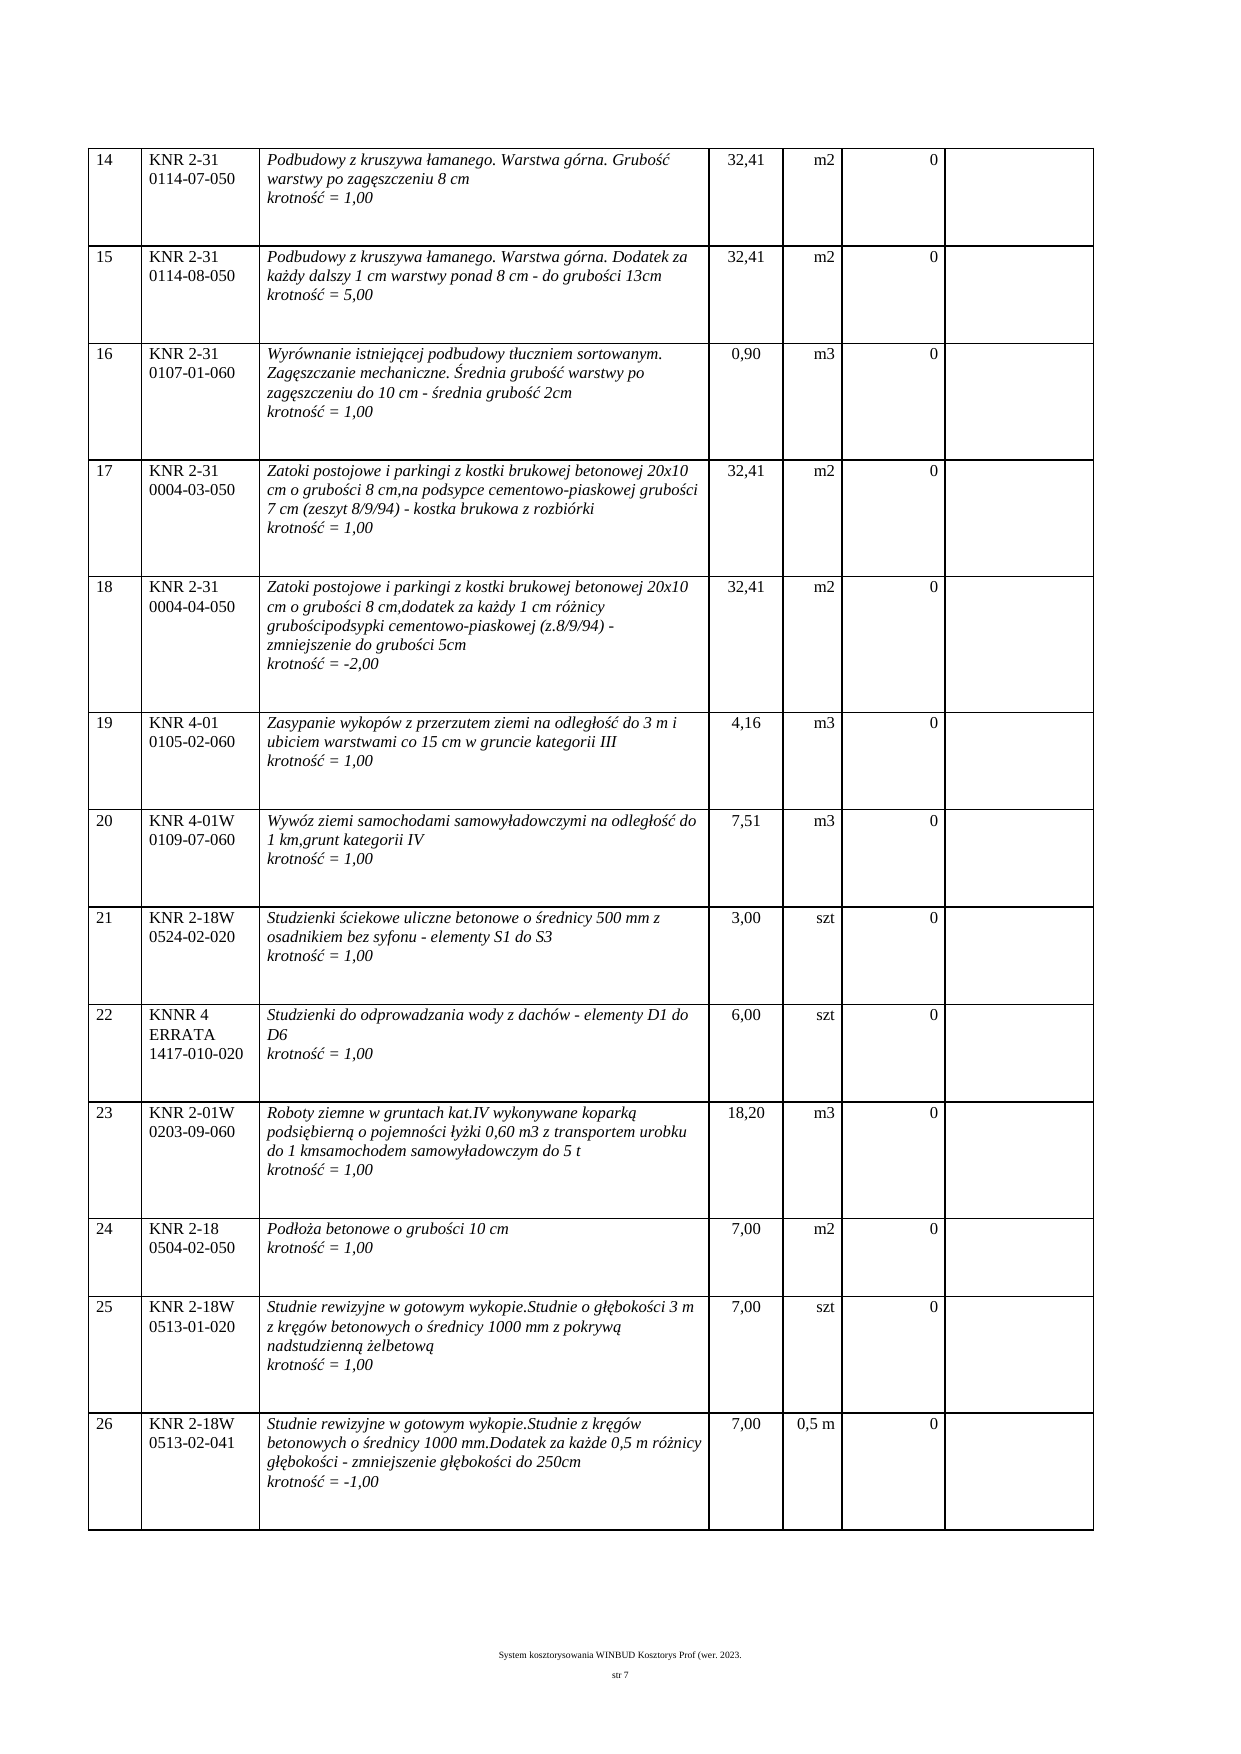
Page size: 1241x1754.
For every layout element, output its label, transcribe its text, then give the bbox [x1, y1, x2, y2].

table_cell m2 [784, 577, 841, 711]
table_cell KNR 2-31 0107-01-060 [142, 344, 259, 459]
table_cell [946, 713, 1093, 809]
table_cell 21 [89, 908, 141, 1003]
table_cell Podbudowy z kruszywa łamanego. Warstwa górna. Dodatek za każdy dalszy 1 cm warstwy ponad 8 cm - do grubości 13cm krotność = 5,00 [260, 247, 708, 342]
table_cell [946, 908, 1093, 1003]
table_cell 0 [843, 810, 944, 906]
table_cell Zatoki postojowe i parkingi z kostki brukowej betonowej 20x10 cm o grubości 8 cm,na podsypce cementowo-piaskowej grubości 7 cm (zeszyt 8/9/94) - kostka brukowa z rozbiórki krotność = 1,00 [260, 461, 708, 576]
table_cell Studzienki ściekowe uliczne betonowe o średnicy 500 mm z osadnikiem bez syfonu - elementy S1 do S3 krotność = 1,00 [260, 908, 708, 1003]
table_cell [946, 1005, 1093, 1101]
table_cell 32,41 [710, 149, 782, 245]
table_cell [946, 149, 1093, 245]
table_cell 24 [89, 1219, 141, 1296]
table_cell KNR 4-01W 0109-07-060 [142, 810, 259, 906]
table_cell 18,20 [710, 1103, 782, 1217]
table_cell 0,90 [710, 344, 782, 459]
table_cell Podbudowy z kruszywa łamanego. Warstwa górna. Grubość warstwy po zagęszczeniu 8 cm krotność = 1,00 [260, 149, 708, 245]
table_cell 0 [843, 461, 944, 576]
table_cell KNR 4-01 0105-02-060 [142, 713, 259, 809]
table_cell KNR 2-31 0004-03-050 [142, 461, 259, 576]
table_cell 32,41 [710, 461, 782, 576]
table_cell [946, 344, 1093, 459]
table_cell 4,16 [710, 713, 782, 809]
table_cell KNNR 4 ERRATA 1417-010-020 [142, 1005, 259, 1101]
table_cell KNR 2-31 0004-04-050 [142, 577, 259, 711]
table_cell Wyrównanie istniejącej podbudowy tłuczniem sortowanym. Zagęszczanie mechaniczne. Średnia grubość warstwy po zagęszczeniu do 10 cm - średnia grubość 2cm krotność = 1,00 [260, 344, 708, 459]
table_cell 18 [89, 577, 141, 711]
table_cell szt [784, 1297, 841, 1412]
table_cell 26 [89, 1414, 141, 1529]
table_cell Studzienki do odprowadzania wody z dachów - elementy D1 do D6 krotność = 1,00 [260, 1005, 708, 1101]
table_cell 7,00 [710, 1297, 782, 1412]
table_cell 7,51 [710, 810, 782, 906]
table_cell KNR 2-18W 0513-01-020 [142, 1297, 259, 1412]
table_cell 22 [89, 1005, 141, 1101]
table_cell Zasypanie wykopów z przerzutem ziemi na odległość do 3 m i ubiciem warstwami co 15 cm w gruncie kategorii III krotność = 1,00 [260, 713, 708, 809]
table_cell 0 [843, 1005, 944, 1101]
table_cell 7,00 [710, 1414, 782, 1529]
table_cell 16 [89, 344, 141, 459]
table_cell 0 [843, 908, 944, 1003]
table_cell KNR 2-31 0114-08-050 [142, 247, 259, 342]
table_cell Studnie rewizyjne w gotowym wykopie.Studnie o głębokości 3 m z kręgów betonowych o średnicy 1000 mm z pokrywą nadstudzienną żelbetową krotność = 1,00 [260, 1297, 708, 1412]
table_cell 0,5 m [784, 1414, 841, 1529]
table_cell KNR 2-18 0504-02-050 [142, 1219, 259, 1296]
table_cell 0 [843, 713, 944, 809]
table_cell m3 [784, 1103, 841, 1217]
table_cell 0 [843, 344, 944, 459]
table_cell KNR 2-18W 0524-02-020 [142, 908, 259, 1003]
table_cell m2 [784, 149, 841, 245]
table_cell Zatoki postojowe i parkingi z kostki brukowej betonowej 20x10 cm o grubości 8 cm,dodatek za każdy 1 cm różnicy grubościpodsypki cementowo-piaskowej (z.8/9/94) - zmniejszenie do grubości 5cm krotność = -2,00 [260, 577, 708, 711]
table_cell 0 [843, 1103, 944, 1217]
table_cell [946, 1297, 1093, 1412]
table_cell m3 [784, 344, 841, 459]
table_cell [946, 577, 1093, 711]
table_cell 23 [89, 1103, 141, 1217]
table_cell [946, 461, 1093, 576]
table_cell 14 [89, 149, 141, 245]
table_cell Roboty ziemne w gruntach kat.IV wykonywane koparką podsiębierną o pojemności łyżki 0,60 m3 z transportem urobku do 1 kmsamochodem samowyładowczym do 5 t krotność = 1,00 [260, 1103, 708, 1217]
table_cell [946, 1219, 1093, 1296]
table_cell m3 [784, 713, 841, 809]
table_cell Wywóz ziemi samochodami samowyładowczymi na odległość do 1 km,grunt kategorii IV krotność = 1,00 [260, 810, 708, 906]
table_cell KNR 2-01W 0203-09-060 [142, 1103, 259, 1217]
table_cell 7,00 [710, 1219, 782, 1296]
table_cell [946, 1414, 1093, 1529]
table_cell szt [784, 1005, 841, 1101]
table_cell 0 [843, 1414, 944, 1529]
table_cell KNR 2-31 0114-07-050 [142, 149, 259, 245]
table_cell [946, 810, 1093, 906]
table_cell [946, 247, 1093, 342]
table_cell 15 [89, 247, 141, 342]
table_cell 0 [843, 1297, 944, 1412]
table_cell 3,00 [710, 908, 782, 1003]
table_cell 19 [89, 713, 141, 809]
table_cell 25 [89, 1297, 141, 1412]
table_cell Podłoża betonowe o grubości 10 cm krotność = 1,00 [260, 1219, 708, 1296]
table_cell 0 [843, 247, 944, 342]
table_cell m2 [784, 461, 841, 576]
table_cell 0 [843, 577, 944, 711]
table_cell m2 [784, 247, 841, 342]
table_cell 17 [89, 461, 141, 576]
table_cell 6,00 [710, 1005, 782, 1101]
table_cell Studnie rewizyjne w gotowym wykopie.Studnie z kręgów betonowych o średnicy 1000 mm.Dodatek za każde 0,5 m różnicy głębokości - zmniejszenie głębokości do 250cm krotność = -1,00 [260, 1414, 708, 1529]
table_cell szt [784, 908, 841, 1003]
table_cell 0 [843, 149, 944, 245]
table_cell 0 [843, 1219, 944, 1296]
table_cell 32,41 [710, 577, 782, 711]
table_cell KNR 2-18W 0513-02-041 [142, 1414, 259, 1529]
table_cell 20 [89, 810, 141, 906]
table_cell m2 [784, 1219, 841, 1296]
table_cell m3 [784, 810, 841, 906]
table_cell 32,41 [710, 247, 782, 342]
table_cell [946, 1103, 1093, 1217]
